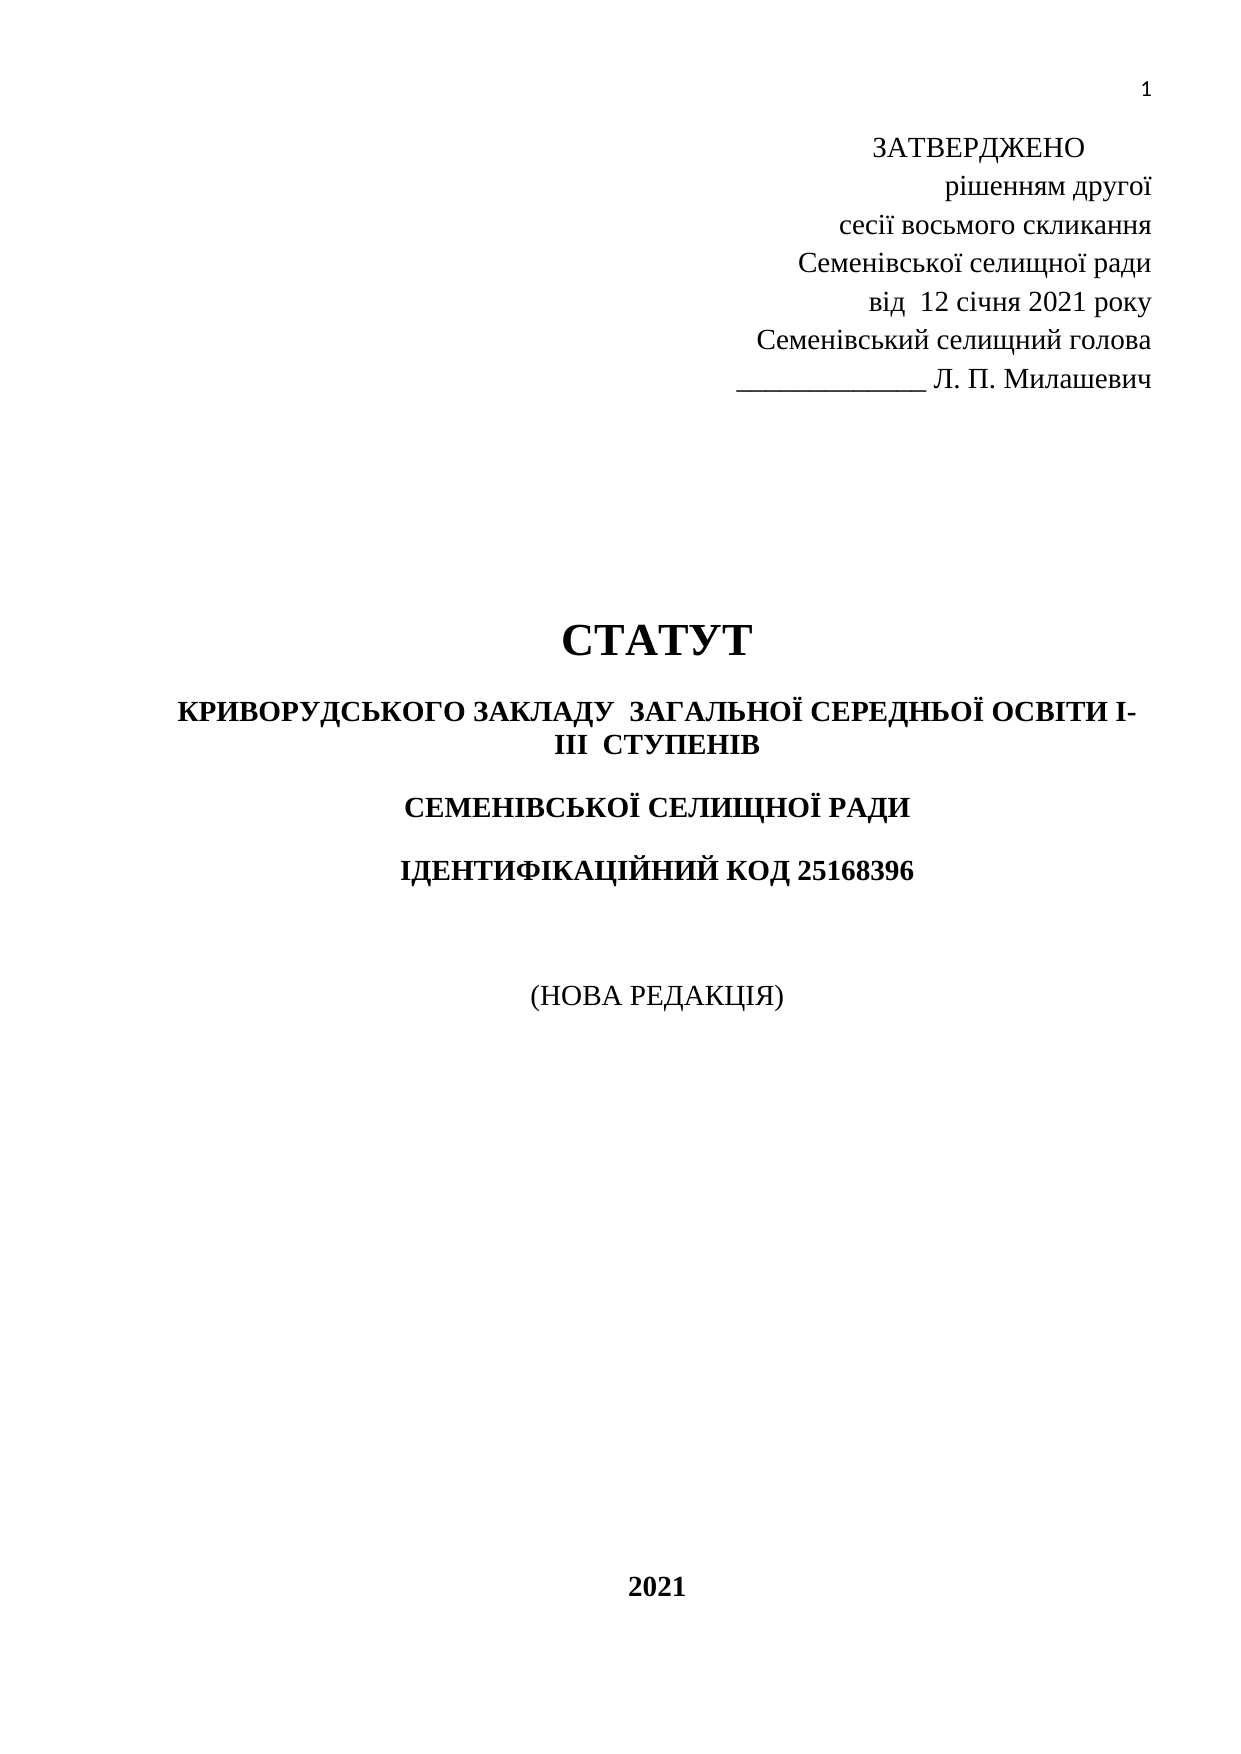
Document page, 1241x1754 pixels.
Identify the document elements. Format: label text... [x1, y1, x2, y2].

text (НОВА РЕДАКЦІЯ) [162, 978, 1152, 1012]
text Семенівський селищний голова [687, 322, 1152, 356]
text ЗАТВЕРДЖЕНО [162, 130, 1152, 163]
text сесії восьмого скликання [687, 207, 1152, 240]
text СТАТУТ [162, 612, 1152, 665]
text СЕМЕНІВСЬКОЇ СЕЛИЩНОЇ РАДИ [162, 790, 1152, 824]
text 2021 [162, 1569, 1152, 1602]
text рішенням другої [687, 168, 1152, 202]
text КРИВОРУДСЬКОГО ЗАКЛАДУ ЗАГАЛЬНОЇ СЕРЕДНЬОЇ ОСВІТИ І-ІІІ СТУПЕНІВ [162, 694, 1152, 761]
text _____________ Л. П. Милашевич [687, 361, 1152, 394]
text від 12 січня 2021 року [687, 284, 1152, 317]
text ІДЕНТИФІКАЦІЙНИЙ КОД 25168396 [162, 853, 1152, 886]
text Семенівської селищної ради [687, 245, 1152, 279]
